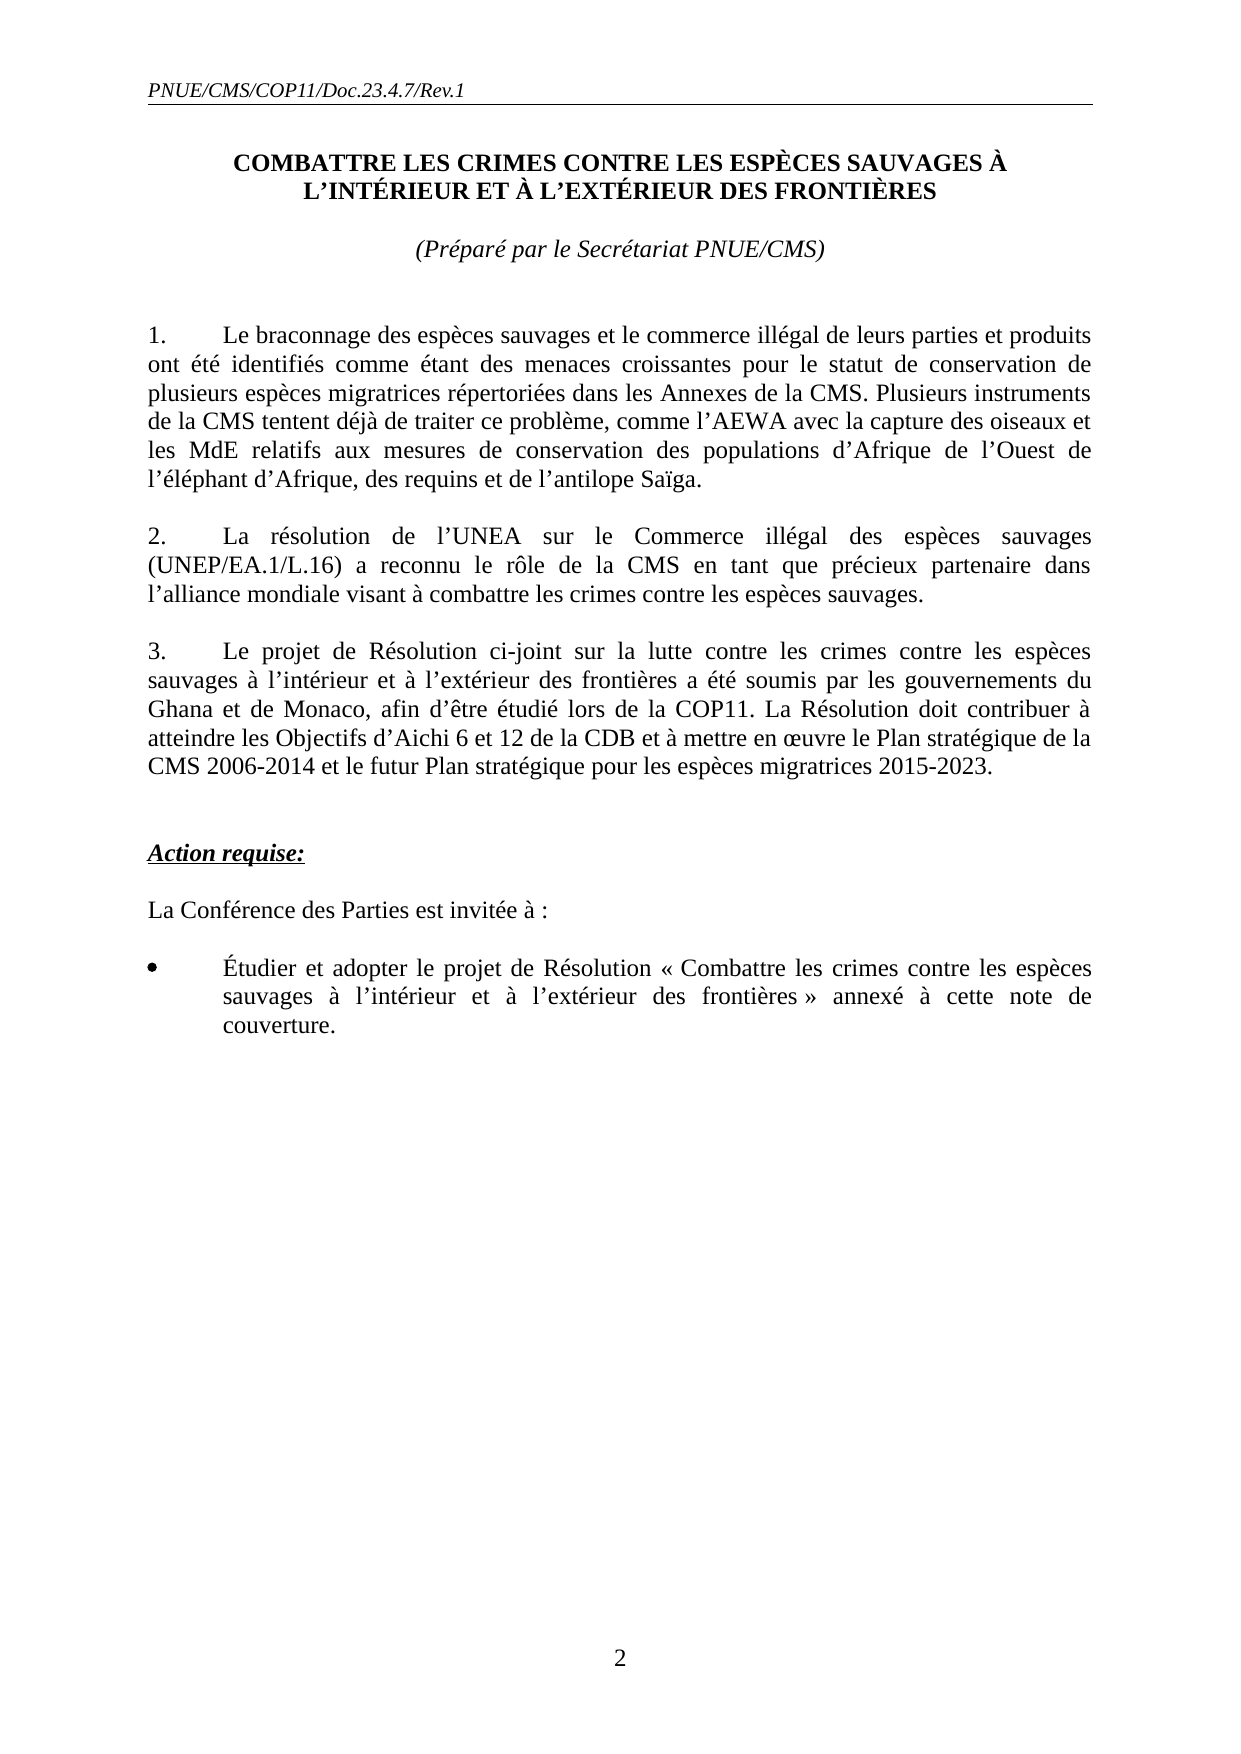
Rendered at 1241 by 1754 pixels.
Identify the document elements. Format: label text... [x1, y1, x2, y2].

text (Préparé par le Secrétariat PNUE/CMS) [148, 234, 1092, 263]
list Étudier et adopter le projet de Résolution « Combattre les crimes contre les espèces sauvages à l’intérieur et à l’extérieur des frontières » annexé à cette note de couverture. [148, 953, 1092, 1039]
text Action requise: [148, 838, 1092, 866]
list Le projet de Résolution ci-joint sur la lutte contre les crimes contre les espèces sauvages à l’intérieur et à l’extérieur des frontières a été soumis par les gouvernements du Ghana et de Monaco, afin d’être étudié lors de la COP11. La Résolution doit contribuer à atteindre les Objectifs d’Aichi 6 et 12 de la CDB et à mettre en œuvre le Plan stratégique de la CMS 2006-2014 et le futur Plan stratégique pour les espèces migratrices 2015-2023. [148, 636, 1092, 780]
list Le braconnage des espèces sauvages et le commerce illégal de leurs parties et produits ont été identifiés comme étant des menaces croissantes pour le statut de conservation de plusieurs espèces migratrices répertoriées dans les Annexes de la CMS. Plusieurs instruments de la CMS tentent déjà de traiter ce problème, comme l’AEWA avec la capture des oiseaux et les MdE relatifs aux mesures de conservation des populations d’Afrique de l’Ouest de l’éléphant d’Afrique, des requins et de l’antilope Saïga. [148, 320, 1092, 493]
list La résolution de l’UNEA sur le Commerce illégal des espèces sauvages (UNEP/EA.1/L.16) a reconnu le rôle de la CMS en tant que précieux partenaire dans l’alliance mondiale visant à combattre les crimes contre les espèces sauvages. [148, 521, 1092, 608]
text COMBATTRE LES Crimes contre les espÈces sauvages À L’INTÉRIEUR ET À L’EXTÉRIEUR DEs FRONTIÈRES [148, 148, 1092, 205]
text La Conférence des Parties est invitée à : [148, 895, 1092, 924]
